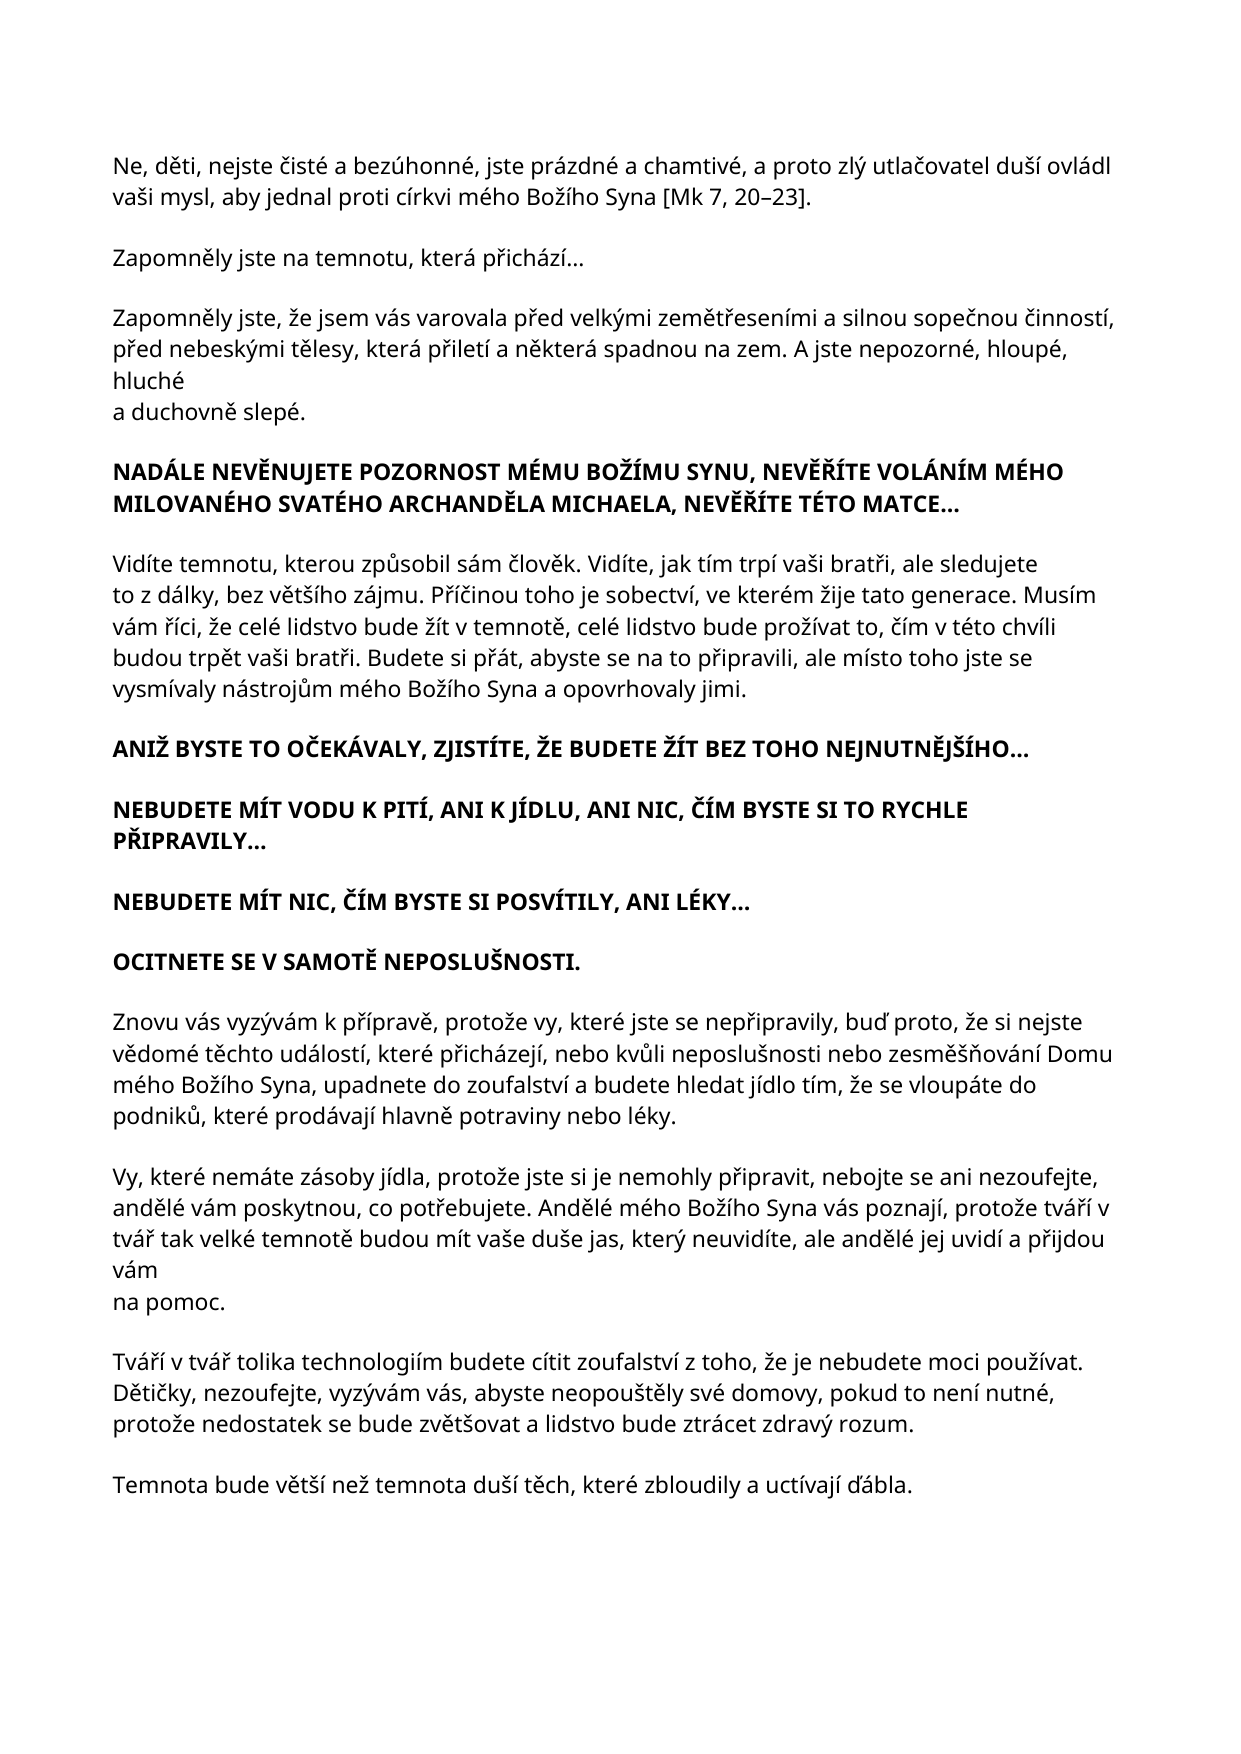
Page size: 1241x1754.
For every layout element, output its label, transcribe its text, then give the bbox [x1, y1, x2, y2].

text Vidíte temnotu, kterou způsobil sám člověk. Vidíte, jak tím trpí vaši bratři, ale sledujete to z dálky, bez většího zájmu. Příčinou toho je sobectví, ve kterém žije tato generace. Musím vám říci, že celé lidstvo bude žít v temnotě, celé lidstvo bude prožívat to, čím v této chvíli budou trpět vaši bratři. Budete si přát, abyste se na to připravili, ale místo toho jste se vysmívaly nástrojům mého Božího Syna a opovrhovaly jimi. [112, 548, 1122, 704]
text Tváří v tvář tolika technologiím budete cítit zoufalství z toho, že je nebudete moci používat. Dětičky, nezoufejte, vyzývám vás, abyste neopouštěly své domovy, pokud to není nutné, protože nedostatek se bude zvětšovat a lidstvo bude ztrácet zdravý rozum. [112, 1346, 1122, 1439]
text NADÁLE NEVĚNUJETE POZORNOST MÉMU BOŽÍMU SYNU, NEVĚŘÍTE VOLÁNÍM MÉHO MILOVANÉHO SVATÉHO ARCHANDĚLA MICHAELA, NEVĚŘÍTE TÉTO MATCE… [112, 456, 1122, 519]
text OCITNETE SE V SAMOTĚ NEPOSLUŠNOSTI. [112, 946, 1122, 977]
text Znovu vás vyzývám k přípravě, protože vy, které jste se nepřipravily, buď proto, že si nejste vědomé těchto událostí, které přicházejí, nebo kvůli neposlušnosti nebo zesměšňování Domu mého Božího Syna, upadnete do zoufalství a budete hledat jídlo tím, že se vloupáte do podniků, které prodávají hlavně potraviny nebo léky. [112, 1006, 1122, 1131]
text NEBUDETE MÍT NIC, ČÍM BYSTE SI POSVÍTILY, ANI LÉKY… [112, 885, 1122, 917]
text NEBUDETE MÍT VODU K PITÍ, ANI K JÍDLU, ANI NIC, ČÍM BYSTE SI TO RYCHLE PŘIPRAVILY… [112, 794, 1122, 856]
text Ne, děti, nejste čisté a bezúhonné, jste prázdné a chamtivé, a proto zlý utlačovatel duší ovládl vaši mysl, aby jednal proti církvi mého Božího Syna [Mk 7, 20–23]. [112, 150, 1122, 212]
text ANIŽ BYSTE TO OČEKÁVALY, ZJISTÍTE, ŽE BUDETE ŽÍT BEZ TOHO NEJNUTNĚJŠÍHO… [112, 733, 1122, 764]
text Zapomněly jste na temnotu, která přichází… [112, 242, 1122, 273]
text Temnota bude větší než temnota duší těch, které zbloudily a uctívají ďábla. [112, 1469, 1122, 1500]
text Zapomněly jste, že jsem vás varovala před velkými zemětřeseními a silnou sopečnou činností, před nebeskými tělesy, která přiletí a některá spadnou na zem. A jste nepozorné, hloupé, hluché a duchovně slepé. [112, 302, 1122, 427]
text Vy, které nemáte zásoby jídla, protože jste si je nemohly připravit, nebojte se ani nezoufejte, andělé vám poskytnou, co potřebujete. Andělé mého Božího Syna vás poznají, protože tváří v tvář tak velké temnotě budou mít vaše duše jas, který neuvidíte, ale andělé jej uvidí a přijdou vám na pomoc. [112, 1160, 1122, 1317]
